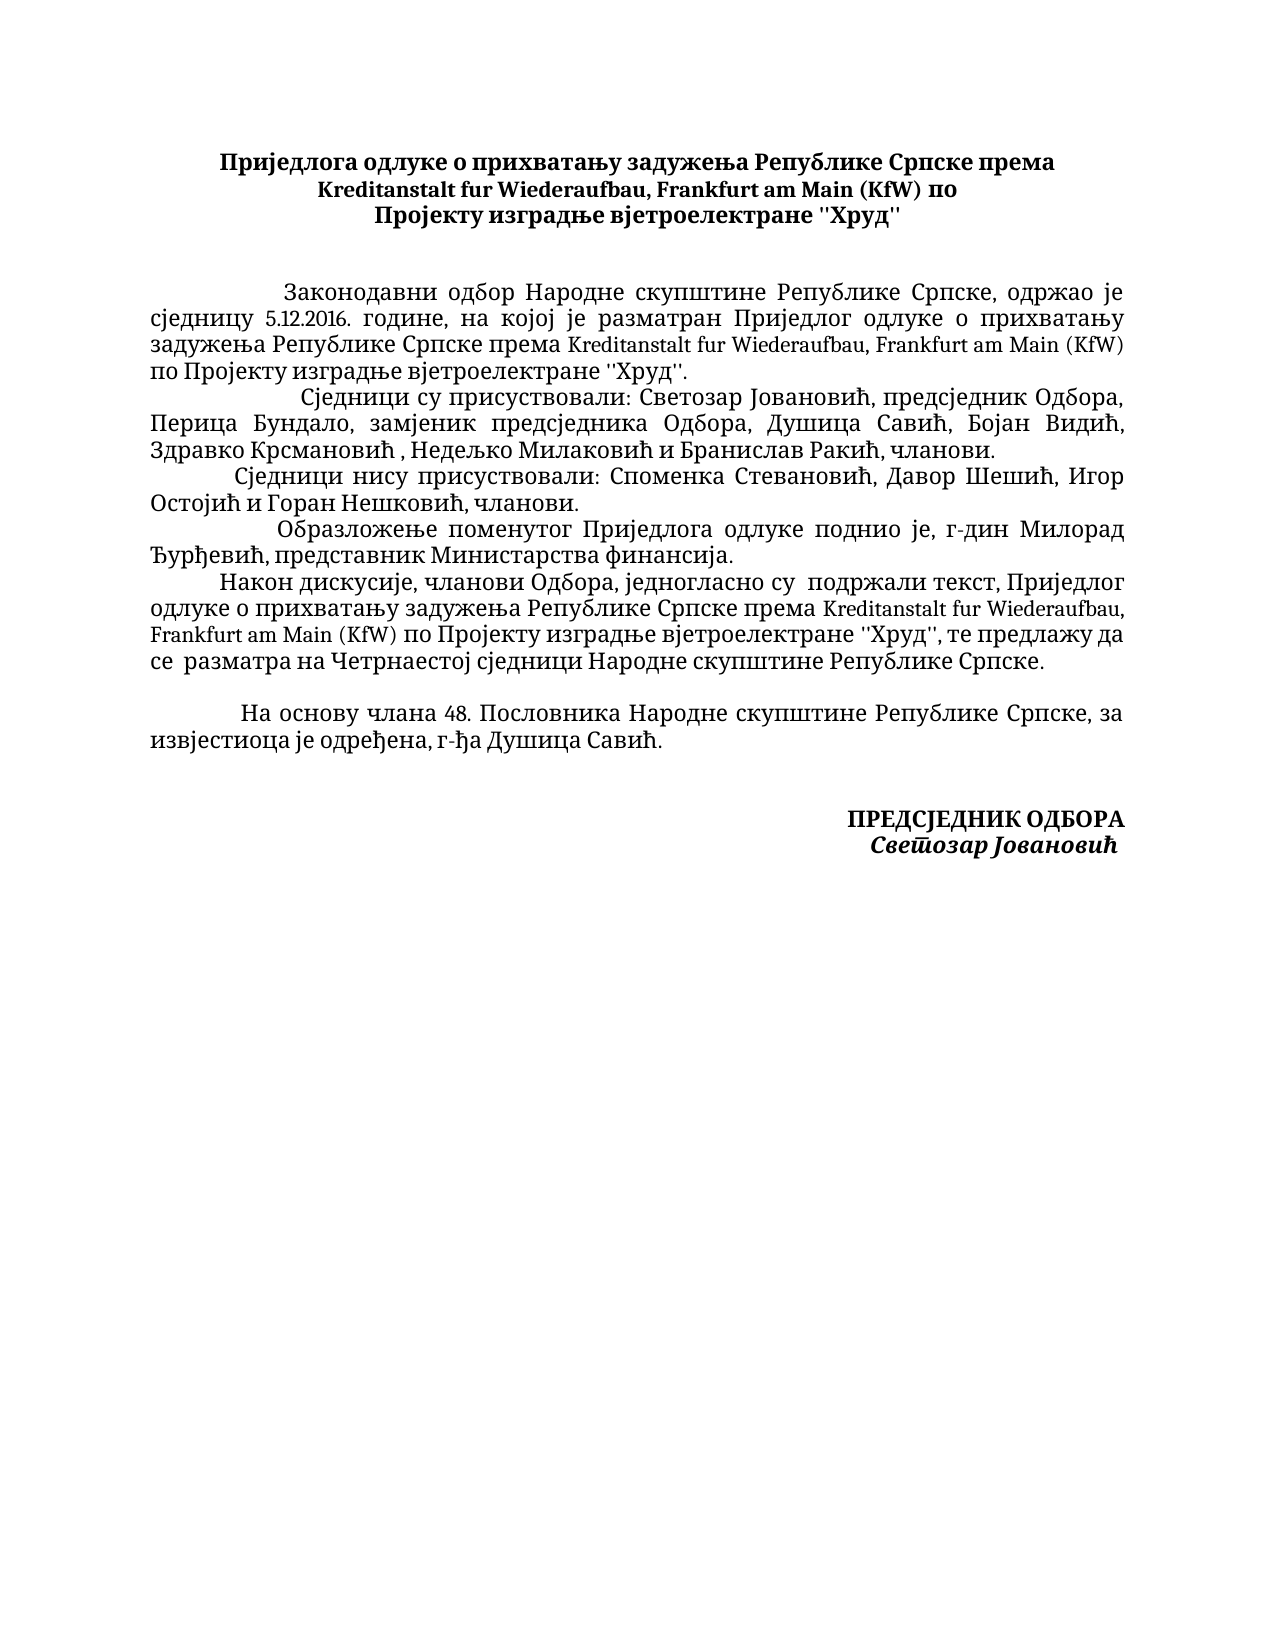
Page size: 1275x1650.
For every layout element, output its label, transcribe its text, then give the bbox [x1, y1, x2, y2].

text Пројекту изградње вјетроелектране ''Хруд'' [150, 203, 1125, 229]
text Сједници нису присуствовали: Споменка Стевановић, Давор Шешић, Игор Остојић и Горан Нешковић, чланови. [150, 464, 1125, 517]
text Kreditanstalt fur Wiederaufbau, Frankfurt am Main (KfW) по [150, 176, 1125, 203]
text ПРЕДСЈЕДНИК ОДБОРА [150, 807, 1125, 833]
text Законодавни одбор Народне скупштине Републике Српске, одржао је сједницу 5.12.2016. године, на којој је разматран Приједлог одлуке о прихватању задужења Републике Српске према Kreditanstalt fur Wiederaufbau, Frankfurt am Main (KfW) по Пројекту изградње вјетроелектране ''Хруд''. [150, 279, 1125, 385]
text Светозар Јовановић [150, 833, 1125, 859]
text Приједлога одлуке о прихватању задужења Републике Српске према [150, 150, 1125, 176]
text Сједници су присуствовали: Светозар Јовановић, предсједник Одбора, Перица Бундало, замјеник предсједника Одбора, Душица Савић, Бојан Видић, Здравко Крсмановић , Недељко Милаковић и Бранислав Ракић, чланови. [150, 385, 1125, 464]
text Образложење поменутог Приједлога одлуке поднио је, г-дин Милорад Ђурђевић, представник Министарства финансија. [150, 517, 1125, 569]
text На основу члана 48. Пословника Народне скупштине Републике Српске, за извјестиоца је одређена, г-ђа Душица Савић. [150, 701, 1125, 754]
text Након дискусије, чланови Одбора, једногласно су подржали текст, Приједлог одлуке о прихватању задужења Републике Српске према Kreditanstalt fur Wiederaufbau, Frankfurt am Main (KfW) по Пројекту изградње вјетроелектране ''Хруд'', те предлажу да се разматра на Четрнаестој сједници Народне скупштине Републике Српске. [150, 569, 1125, 675]
